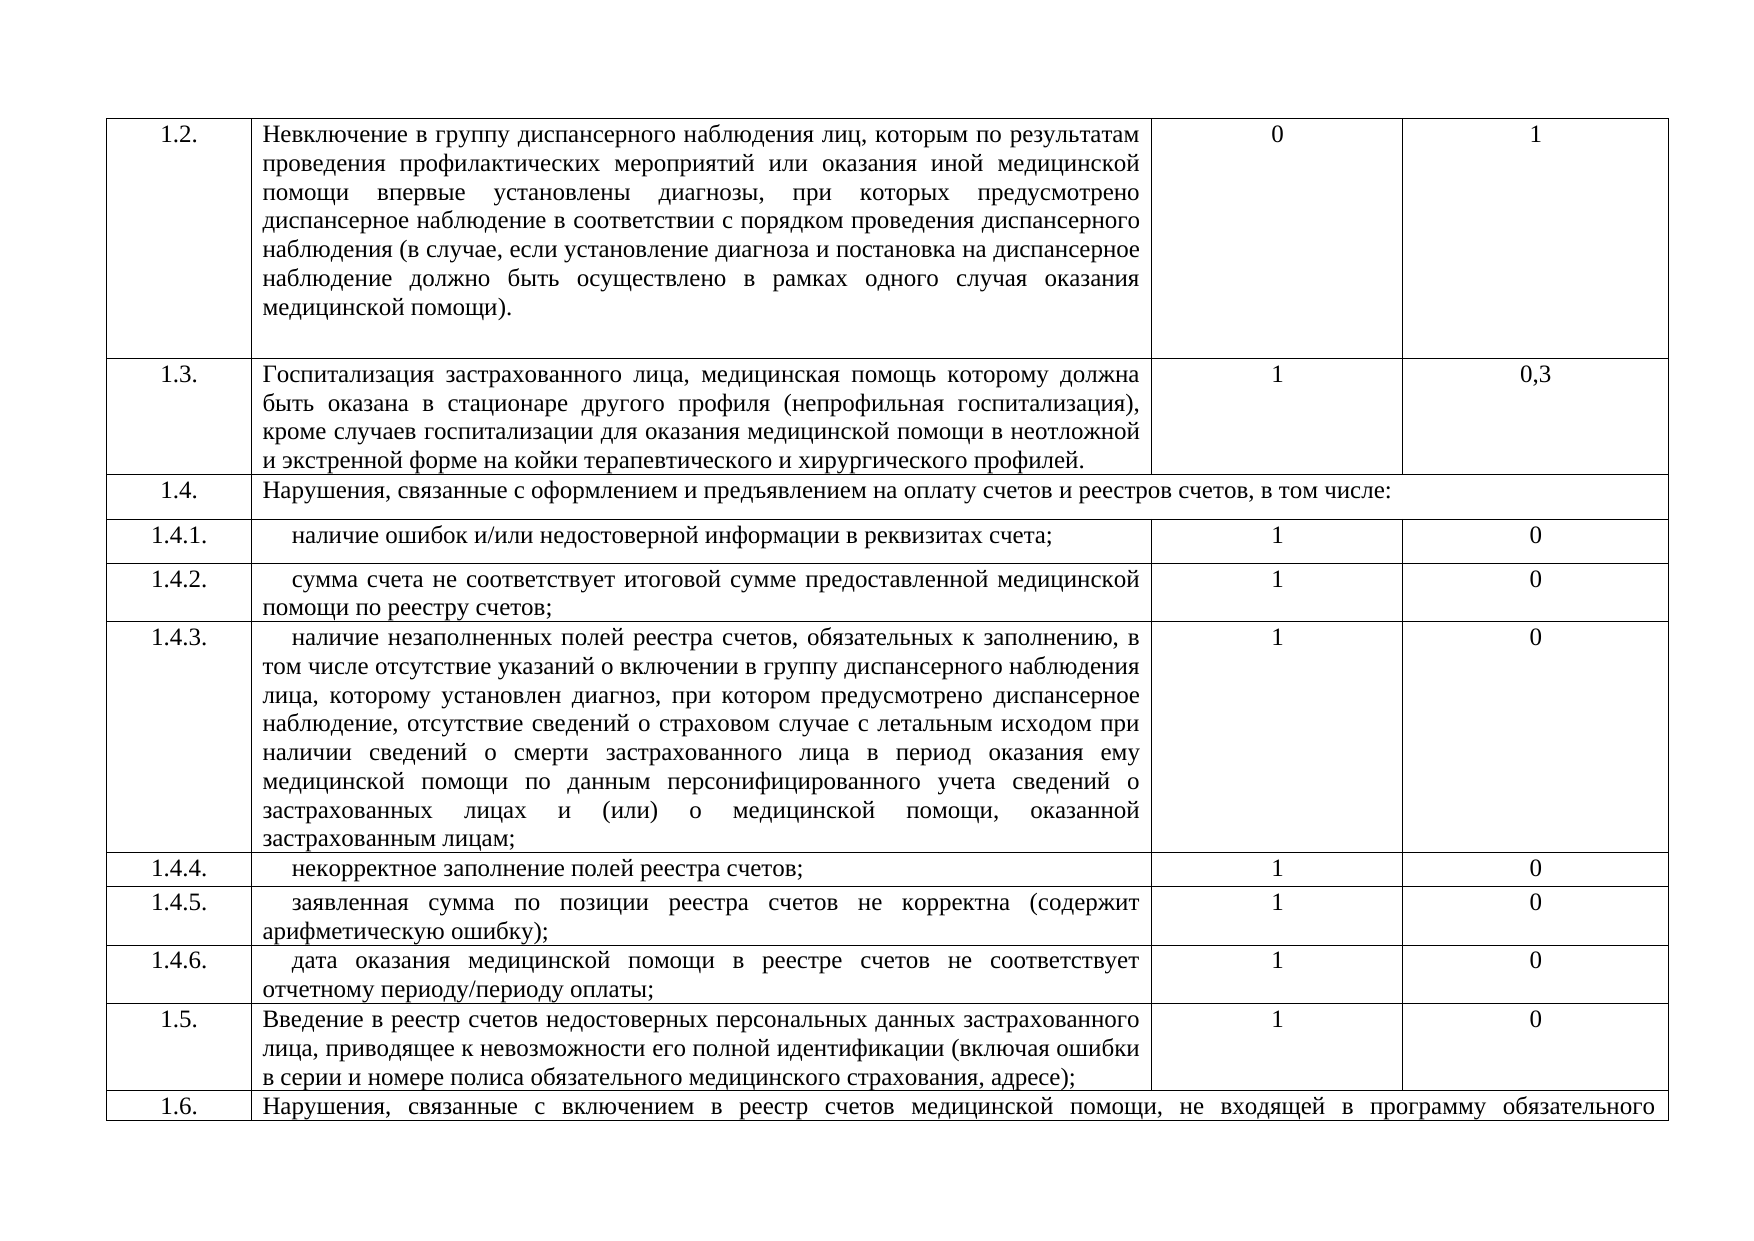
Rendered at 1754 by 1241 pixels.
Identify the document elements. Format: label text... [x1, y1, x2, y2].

table_cell 1.4.5. [107, 887, 251, 944]
table_cell 1.5. [107, 1004, 251, 1090]
table_cell заявленная сумма по позиции реестра счетов не корректна (содержит арифметическую ошибку); [252, 887, 1151, 944]
table_cell 1 [1152, 622, 1402, 852]
table_cell наличие ошибок и/или недостоверной информации в реквизитах счета; [252, 520, 1151, 563]
table_cell 1 [1152, 1004, 1402, 1090]
table_cell 1 [1152, 946, 1402, 1003]
table_cell 0 [1152, 119, 1402, 358]
table_cell Невключение в группу диспансерного наблюдения лиц, которым по результатам проведения профилактических мероприятий или оказания иной медицинской помощи впервые установлены диагнозы, при которых предусмотрено диспансерное наблюдение в соответствии с порядком проведения диспансерного наблюдения (в случае, если установление диагноза и постановка на диспансерное наблюдение должно быть осуществлено в рамках одного случая оказания медицинской помощи). [252, 119, 1151, 358]
table_cell 1 [1152, 853, 1402, 886]
table_cell 1.4.3. [107, 622, 251, 852]
table_cell Введение в реестр счетов недостоверных персональных данных застрахованного лица, приводящее к невозможности его полной идентификации (включая ошибки в серии и номере полиса обязательного медицинского страхования, адресе); [252, 1004, 1151, 1090]
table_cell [252, 1091, 1668, 1120]
table_cell 0,3 [1403, 359, 1668, 474]
table_cell 0 [1403, 622, 1668, 852]
table_cell 1 [1152, 520, 1402, 563]
table_cell 1.4.4. [107, 853, 251, 886]
table_cell 1 [1403, 119, 1668, 358]
table_cell 1.4.2. [107, 564, 251, 621]
table_cell 1.2. [107, 119, 251, 358]
table_cell 0 [1403, 520, 1668, 563]
table_cell сумма счета не соответствует итоговой сумме предоставленной медицинской помощи по реестру счетов; [252, 564, 1151, 621]
table_cell 0 [1403, 564, 1668, 621]
table_cell 0 [1403, 946, 1668, 1003]
table_cell 1 [1152, 887, 1402, 944]
table_cell некорректное заполнение полей реестра счетов; [252, 853, 1151, 886]
table_cell 0 [1403, 887, 1668, 944]
table_cell Нарушения, связанные с оформлением и предъявлением на оплату счетов и реестров счетов, в том числе: [252, 475, 1668, 519]
table_cell 1.6. [107, 1091, 251, 1120]
table_cell дата оказания медицинской помощи в реестре счетов не соответствует отчетному периоду/периоду оплаты; [252, 946, 1151, 1003]
table_cell 1.4.6. [107, 946, 251, 1003]
table_cell 1.4.1. [107, 520, 251, 563]
table_cell 0 [1403, 1004, 1668, 1090]
table_cell Госпитализация застрахованного лица, медицинская помощь которому должна быть оказана в стационаре другого профиля (непрофильная госпитализация), кроме случаев госпитализации для оказания медицинской помощи в неотложной и экстренной форме на койки терапевтического и хирургического профилей. [252, 359, 1151, 474]
table_cell 0 [1403, 853, 1668, 886]
table_cell 1.4. [107, 475, 251, 519]
table_cell 1 [1152, 359, 1402, 474]
table_cell 1.3. [107, 359, 251, 474]
table_cell наличие незаполненных полей реестра счетов, обязательных к заполнению, в том числе отсутствие указаний о включении в группу диспансерного наблюдения лица, которому установлен диагноз, при котором предусмотрено диспансерное наблюдение, отсутствие сведений о страховом случае с летальным исходом при наличии сведений о смерти застрахованного лица в период оказания ему медицинской помощи по данным персонифицированного учета сведений о застрахованных лицах и (или) о медицинской помощи, оказанной застрахованным лицам; [252, 622, 1151, 852]
table_cell 1 [1152, 564, 1402, 621]
